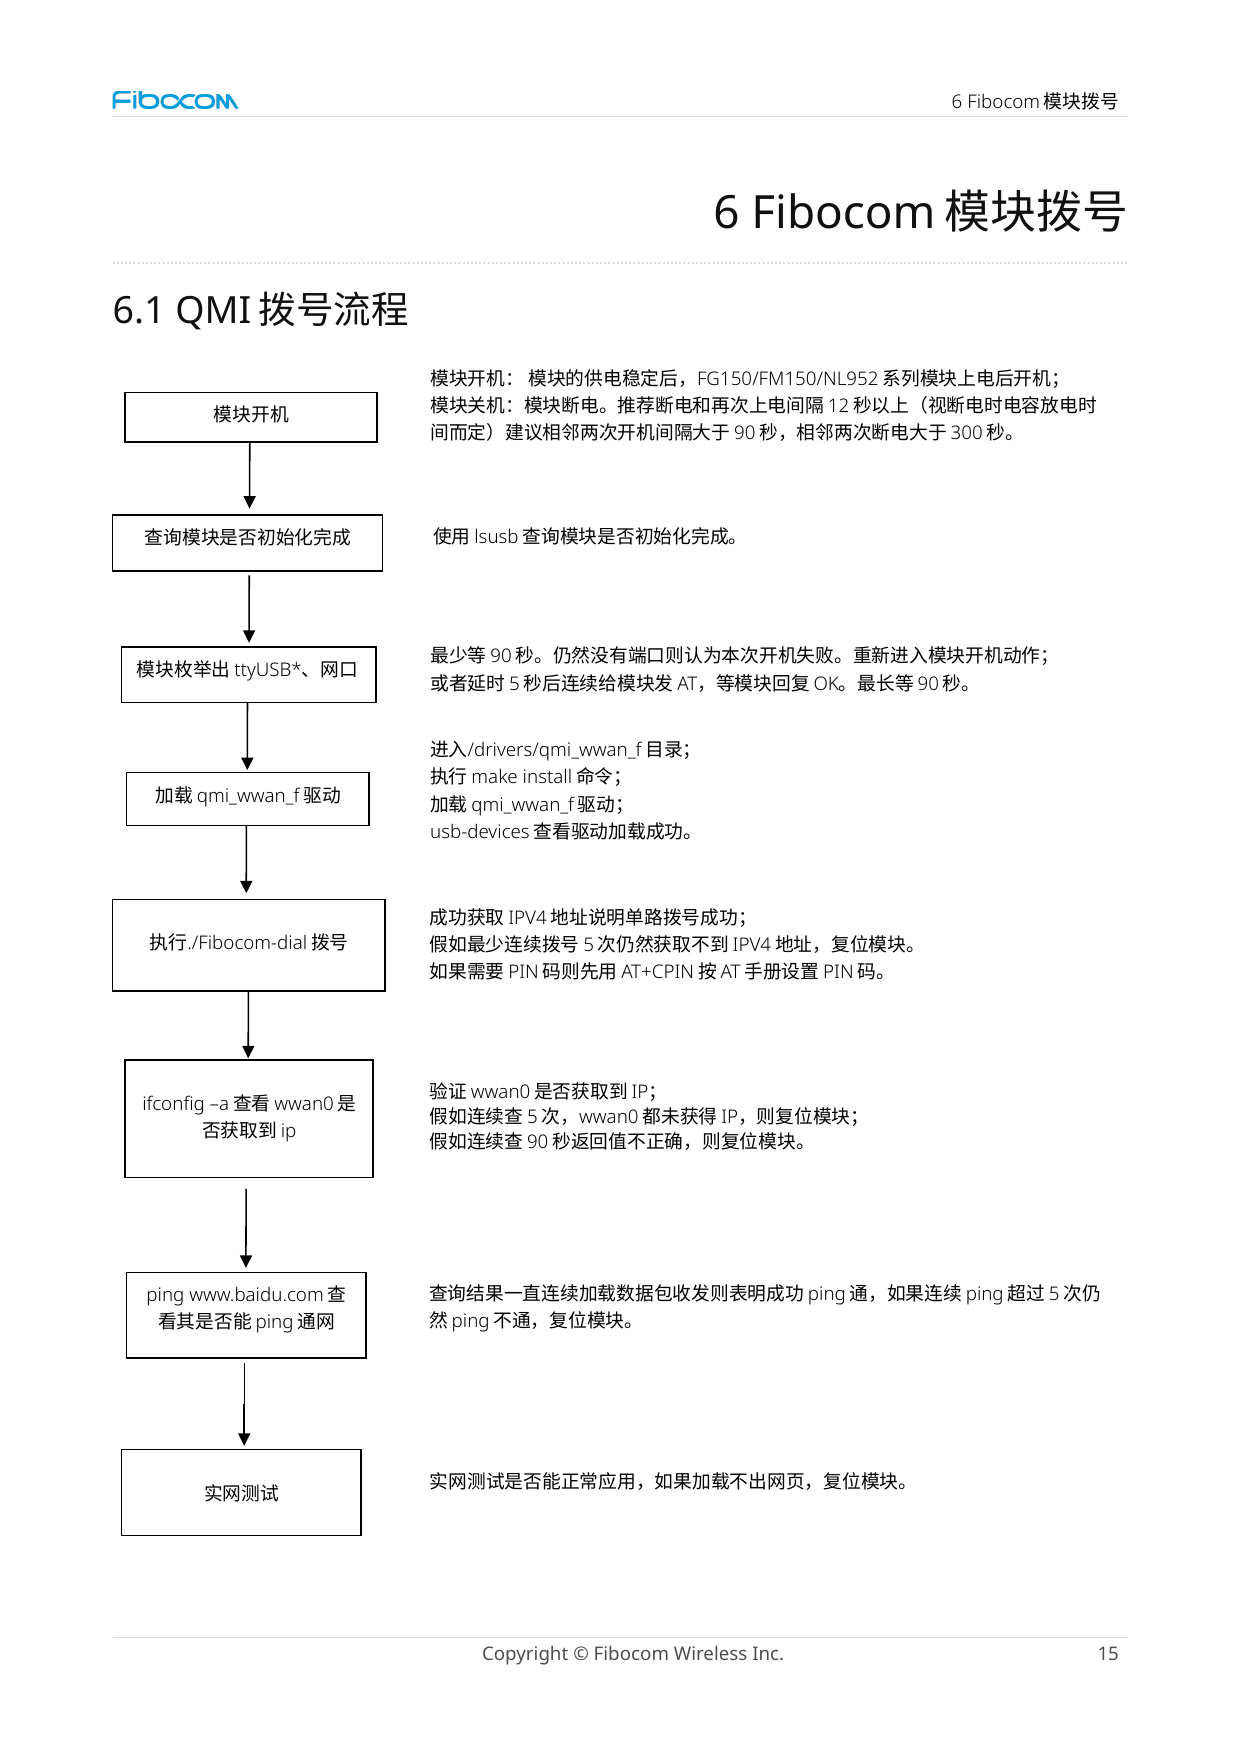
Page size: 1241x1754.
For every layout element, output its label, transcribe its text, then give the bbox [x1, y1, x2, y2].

picture [164, 98, 177, 105]
picture [143, 98, 155, 105]
picture [198, 98, 211, 105]
subtitle QMI拨号流程 [112, 280, 1128, 334]
picture [143, 91, 239, 109]
subtitle Fibocom模块拨号 [112, 175, 1128, 242]
picture [116, 91, 142, 109]
picture [183, 97, 195, 106]
